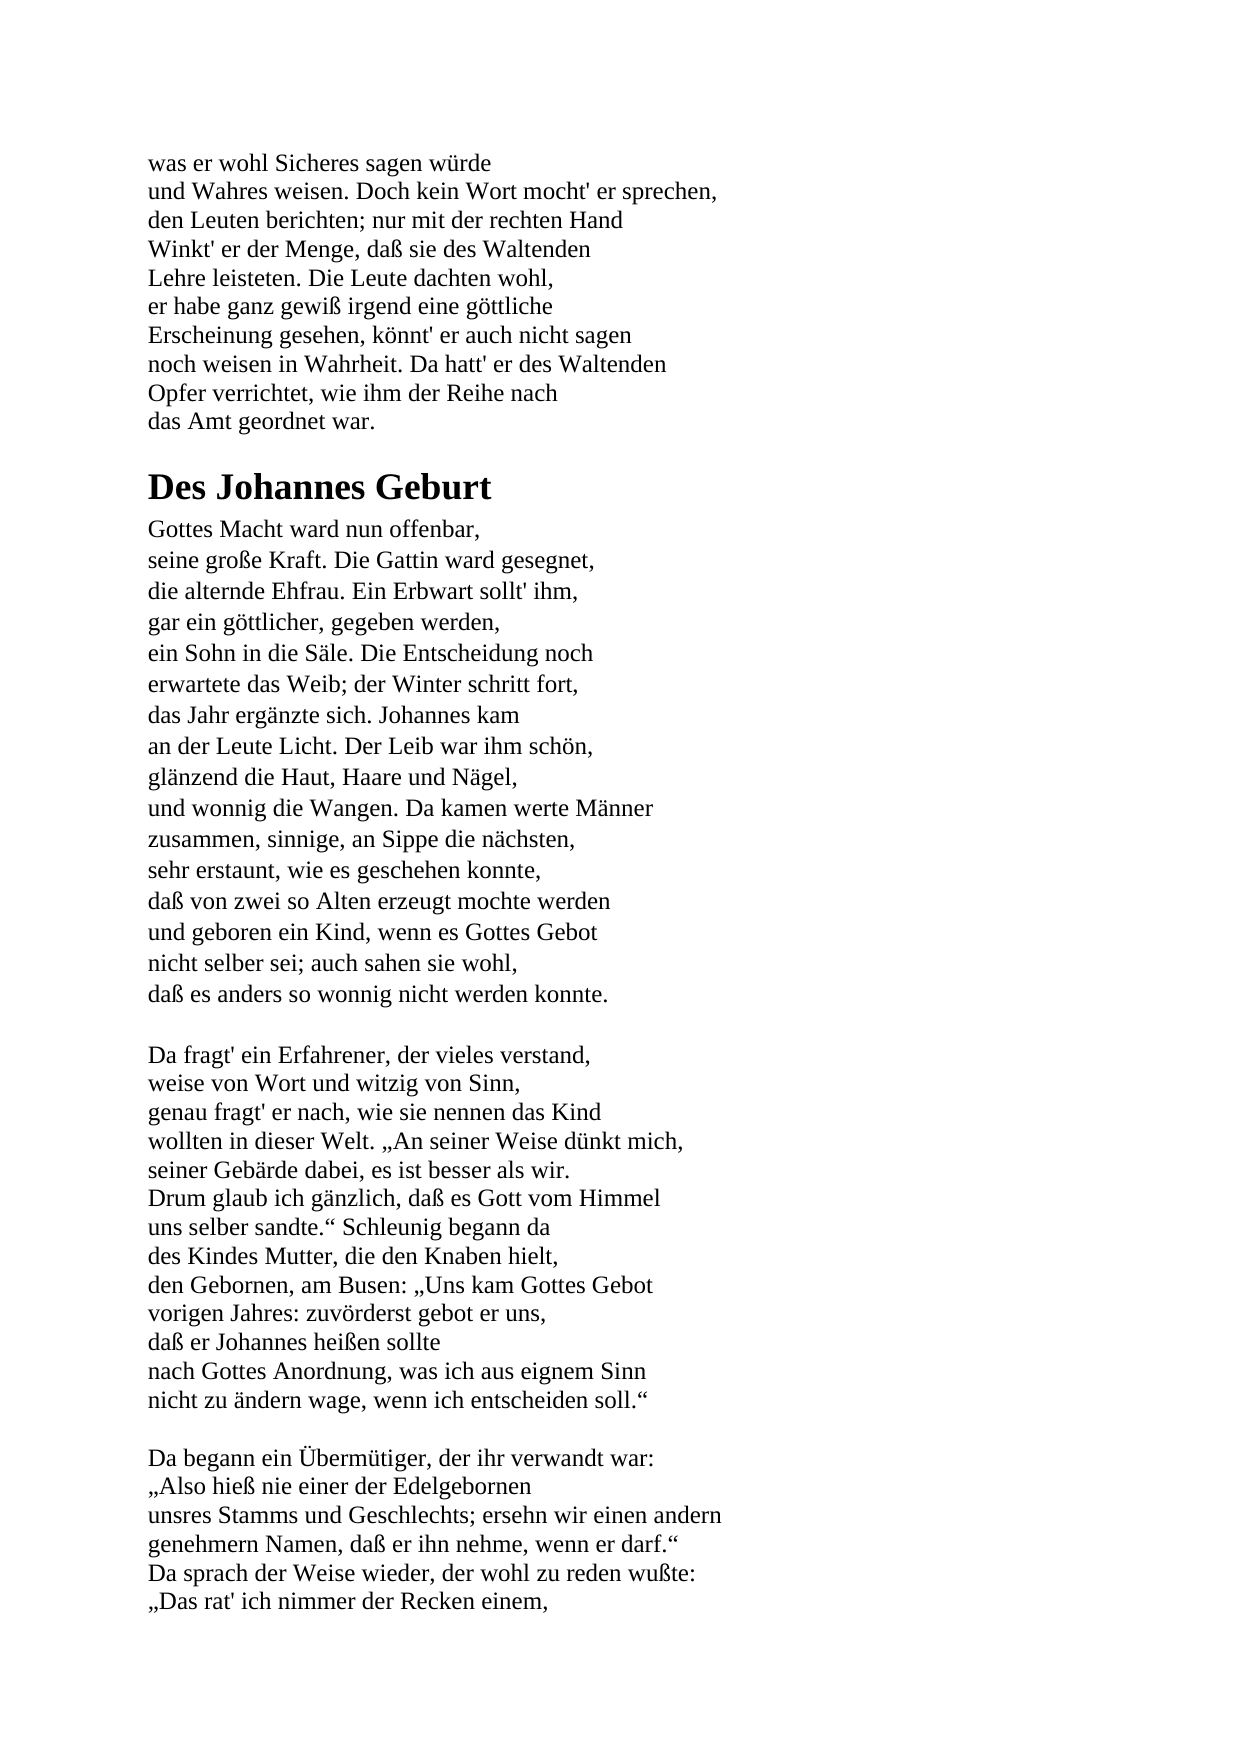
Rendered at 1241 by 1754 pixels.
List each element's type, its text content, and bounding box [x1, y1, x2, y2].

text Gottes Macht ward nun offenbar, seine große Kraft. Die Gattin ward gesegnet, die alternde Ehfrau. Ein Erbwart sollt' ihm, gar ein göttlicher, gegeben werden, ein Sohn in die Säle. Die Entscheidung noch erwartete das Weib; der Winter schritt fort, das Jahr ergänzte sich. Johannes kam an der Leute Licht. Der Leib war ihm schön, glänzend die Haut, Haare und Nägel, und wonnig die Wangen. Da kamen werte Männer zusammen, sinnige, an Sippe die nächsten, sehr erstaunt, wie es geschehen konnte, daß von zwei so Alten erzeugt mochte werden und geboren ein Kind, wenn es Gottes Gebot nicht selber sei; auch sahen sie wohl, daß es anders so wonnig nicht werden konnte. [148, 514, 1093, 1008]
subtitle Des Johannes Geburt [148, 464, 1093, 507]
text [148, 148, 1093, 435]
text Da fragt' ein Erfahrener, der vieles verstand, weise von Wort und witzig von Sinn, genau fragt' er nach, wie sie nennen das Kind wollten in dieser Welt. „An seiner Weise dünkt mich, seiner Gebärde dabei, es ist besser als wir. Drum glaub ich gänzlich, daß es Gott vom Himmel uns selber sandte.“ Schleunig begann da des Kindes Mutter, die den Knaben hielt, den Gebornen, am Busen: „Uns kam Gottes Gebot vorigen Jahres: zuvörderst gebot er uns, daß er Johannes heißen sollte nach Gottes Anordnung, was ich aus eignem Sinn nicht zu ändern wage, wenn ich entscheiden soll.“ [148, 1040, 1093, 1413]
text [148, 1443, 1093, 1615]
